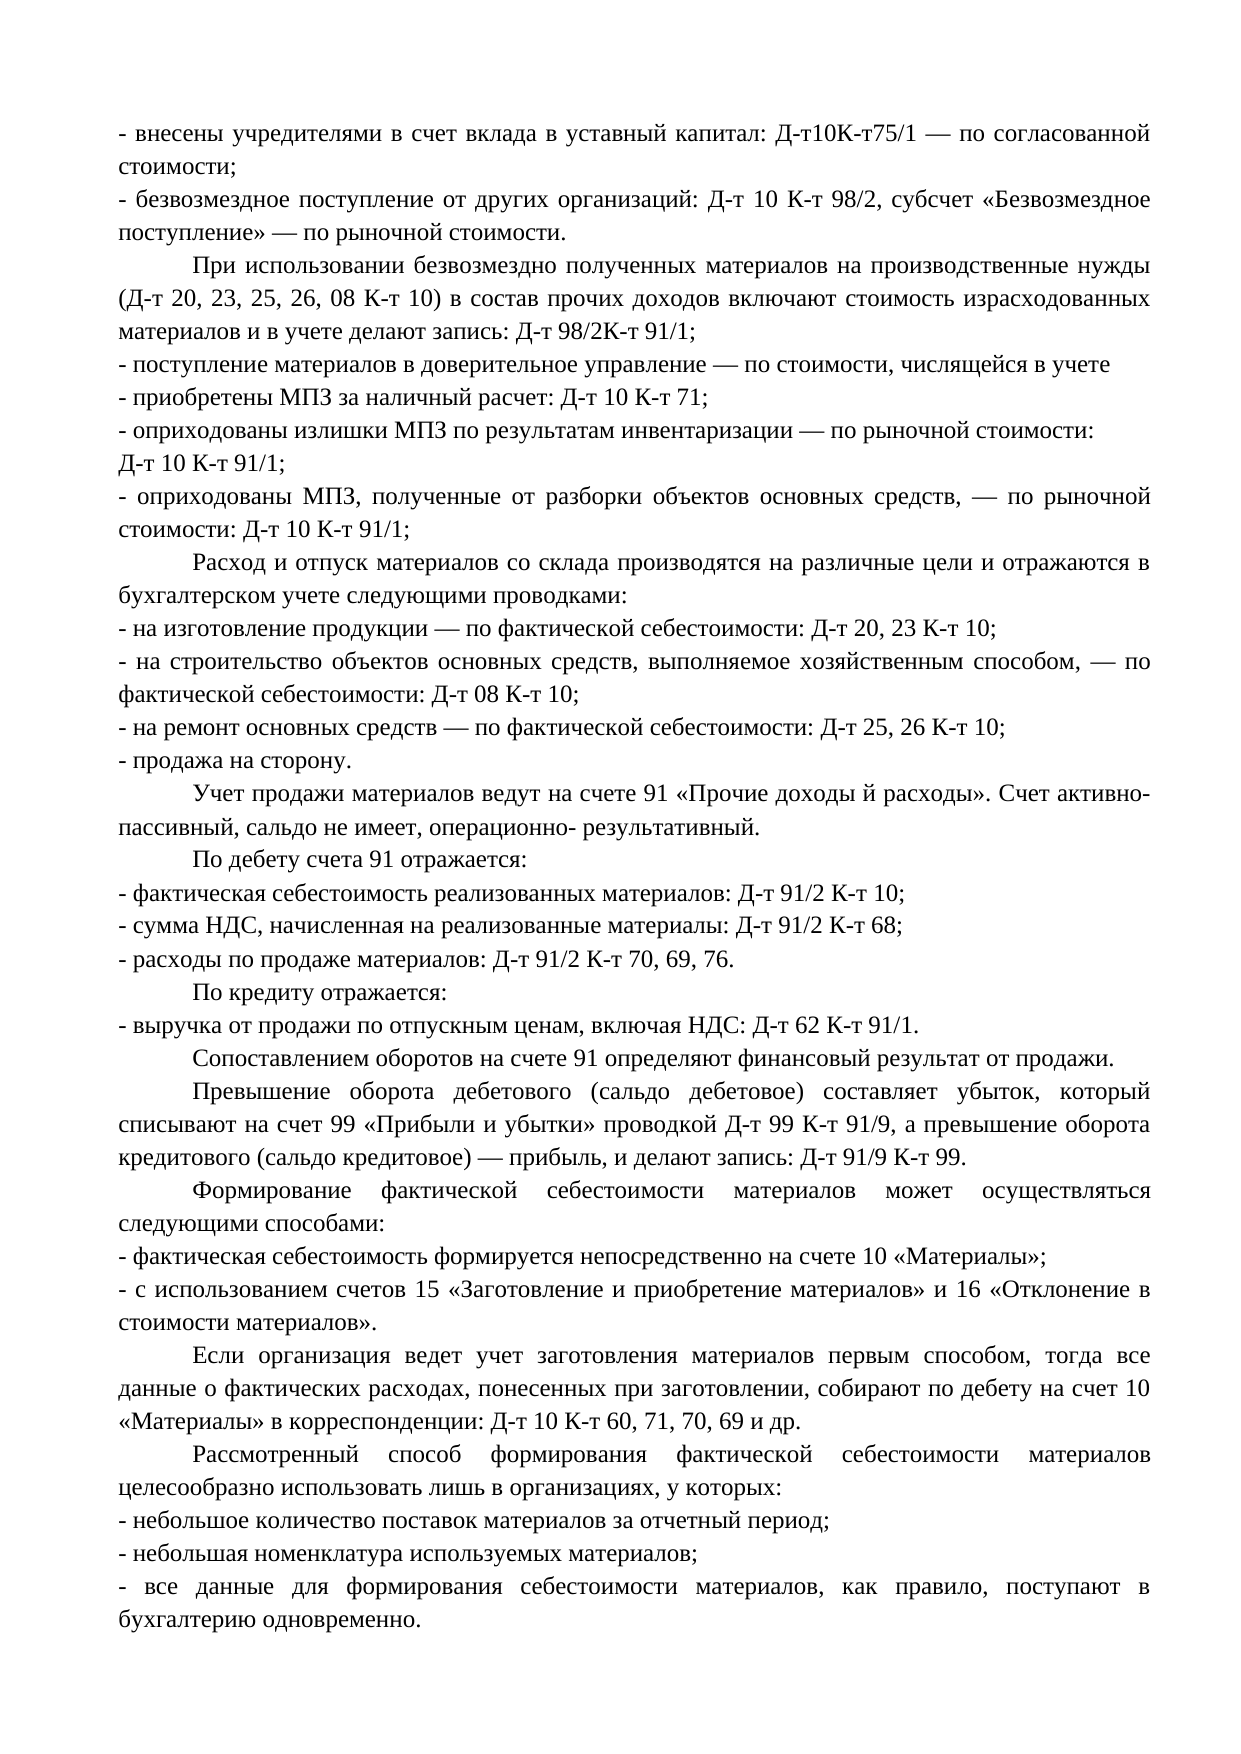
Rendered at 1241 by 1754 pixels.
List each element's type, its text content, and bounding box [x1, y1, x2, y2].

text - оприходованы излишки МПЗ по результатам инвентаризации — по рыночной стоимости: [118, 415, 1152, 444]
text - на изготовление продукции — по фактической себестоимости: Д-т 20, 23 К-т 10; [118, 613, 1152, 642]
text - поступление материалов в доверительное управление — по стоимости, числящейся в учете [118, 349, 1152, 378]
text - с использованием счетов 15 «Заготовление и приобретение материалов» и 16 «Отклонение в стоимости материалов». [118, 1274, 1152, 1336]
text По дебету счета 91 отражается: [118, 844, 1152, 873]
text - безвозмездное поступление от других организаций: Д-т 10 К-т 98/2, субсчет «Безвозмездное поступление» — по рыночной стоимости. [118, 184, 1152, 246]
text - сумма НДС, начисленная на реализованные материалы: Д-т 91/2 К-т 68; [118, 911, 1152, 939]
text Д-т 10 К-т 91/1; [118, 448, 1152, 477]
text - на строительство объектов основных средств, выполняемое хозяйственным способом, — по фактической себестоимости: Д-т 08 К-т 10; [118, 646, 1152, 708]
text - все данные для формирования себестоимости материалов, как правило, поступают в бухгалтерию одновременно. [118, 1571, 1152, 1633]
text При использовании безвозмездно полученных материалов на производственные нужды (Д-т 20, 23, 25, 26, 08 К-т 10) в состав прочих доходов включают стоимость израсходованных материалов и в учете делают запись: Д-т 98/2К-т 91/1; [118, 250, 1152, 345]
text - расходы по продаже материалов: Д-т 91/2 К-т 70, 69, 76. [118, 944, 1152, 972]
text - приобретены МПЗ за наличный расчет: Д-т 10 К-т 71; [118, 382, 1152, 411]
text Учет продажи материалов ведут на счете 91 «Прочие доходы й расходы». Счет активно-пассивный, сальдо не имеет, операционно- результативный. [118, 778, 1152, 840]
text Если организация ведет учет заготовления материалов первым способом, тогда все данные о фактических расходах, понесенных при заготовлении, собирают по дебету на счет 10 «Материалы» в корреспонденции: Д-т 10 К-т 60, 71, 70, 69 и др. [118, 1340, 1152, 1435]
text Сопоставлением оборотов на счете 91 определяют финансовый результат от продажи. [118, 1043, 1152, 1071]
text Превышение оборота дебетового (сальдо дебетовое) составляет убыток, который списывают на счет 99 «Прибыли и убытки» проводкой Д-т 99 К-т 91/9, а превышение оборота кредитового (сальдо кредитовое) — прибыль, и делают запись: Д-т 91/9 К-т 99. [118, 1076, 1152, 1171]
text - на ремонт основных средств — по фактической себестоимости: Д-т 25, 26 К-т 10; [118, 712, 1152, 741]
text Рассмотренный способ формирования фактической себестоимости материалов целесообразно использовать лишь в организациях, у которых: [118, 1439, 1152, 1501]
text - фактическая себестоимость формируется непосредственно на счете 10 «Материалы»; [118, 1241, 1152, 1269]
text Расход и отпуск материалов со склада производятся на различные цели и отражаются в бухгалтерском учете следующими проводками: [118, 547, 1152, 609]
text - выручка от продажи по отпускным ценам, включая НДС: Д-т 62 К-т 91/1. [118, 1010, 1152, 1038]
text По кредиту отражается: [118, 977, 1152, 1005]
text - небольшая номенклатура используемых материалов; [118, 1538, 1152, 1567]
text - продажа на сторону. [118, 746, 1152, 774]
text Формирование фактической себестоимости материалов может осуществляться следующими способами: [118, 1175, 1152, 1237]
text - фактическая себестоимость реализованных материалов: Д-т 91/2 К-т 10; [118, 878, 1152, 906]
text - небольшое количество поставок материалов за отчетный период; [118, 1505, 1152, 1534]
text - оприходованы МПЗ, полученные от разборки объектов основных средств, — по рыночной стоимости: Д-т 10 К-т 91/1; [118, 481, 1152, 543]
text - внесены учредителями в счет вклада в уставный капитал: Д-т10К-т75/1 — по согласованной стоимости; [118, 118, 1152, 180]
